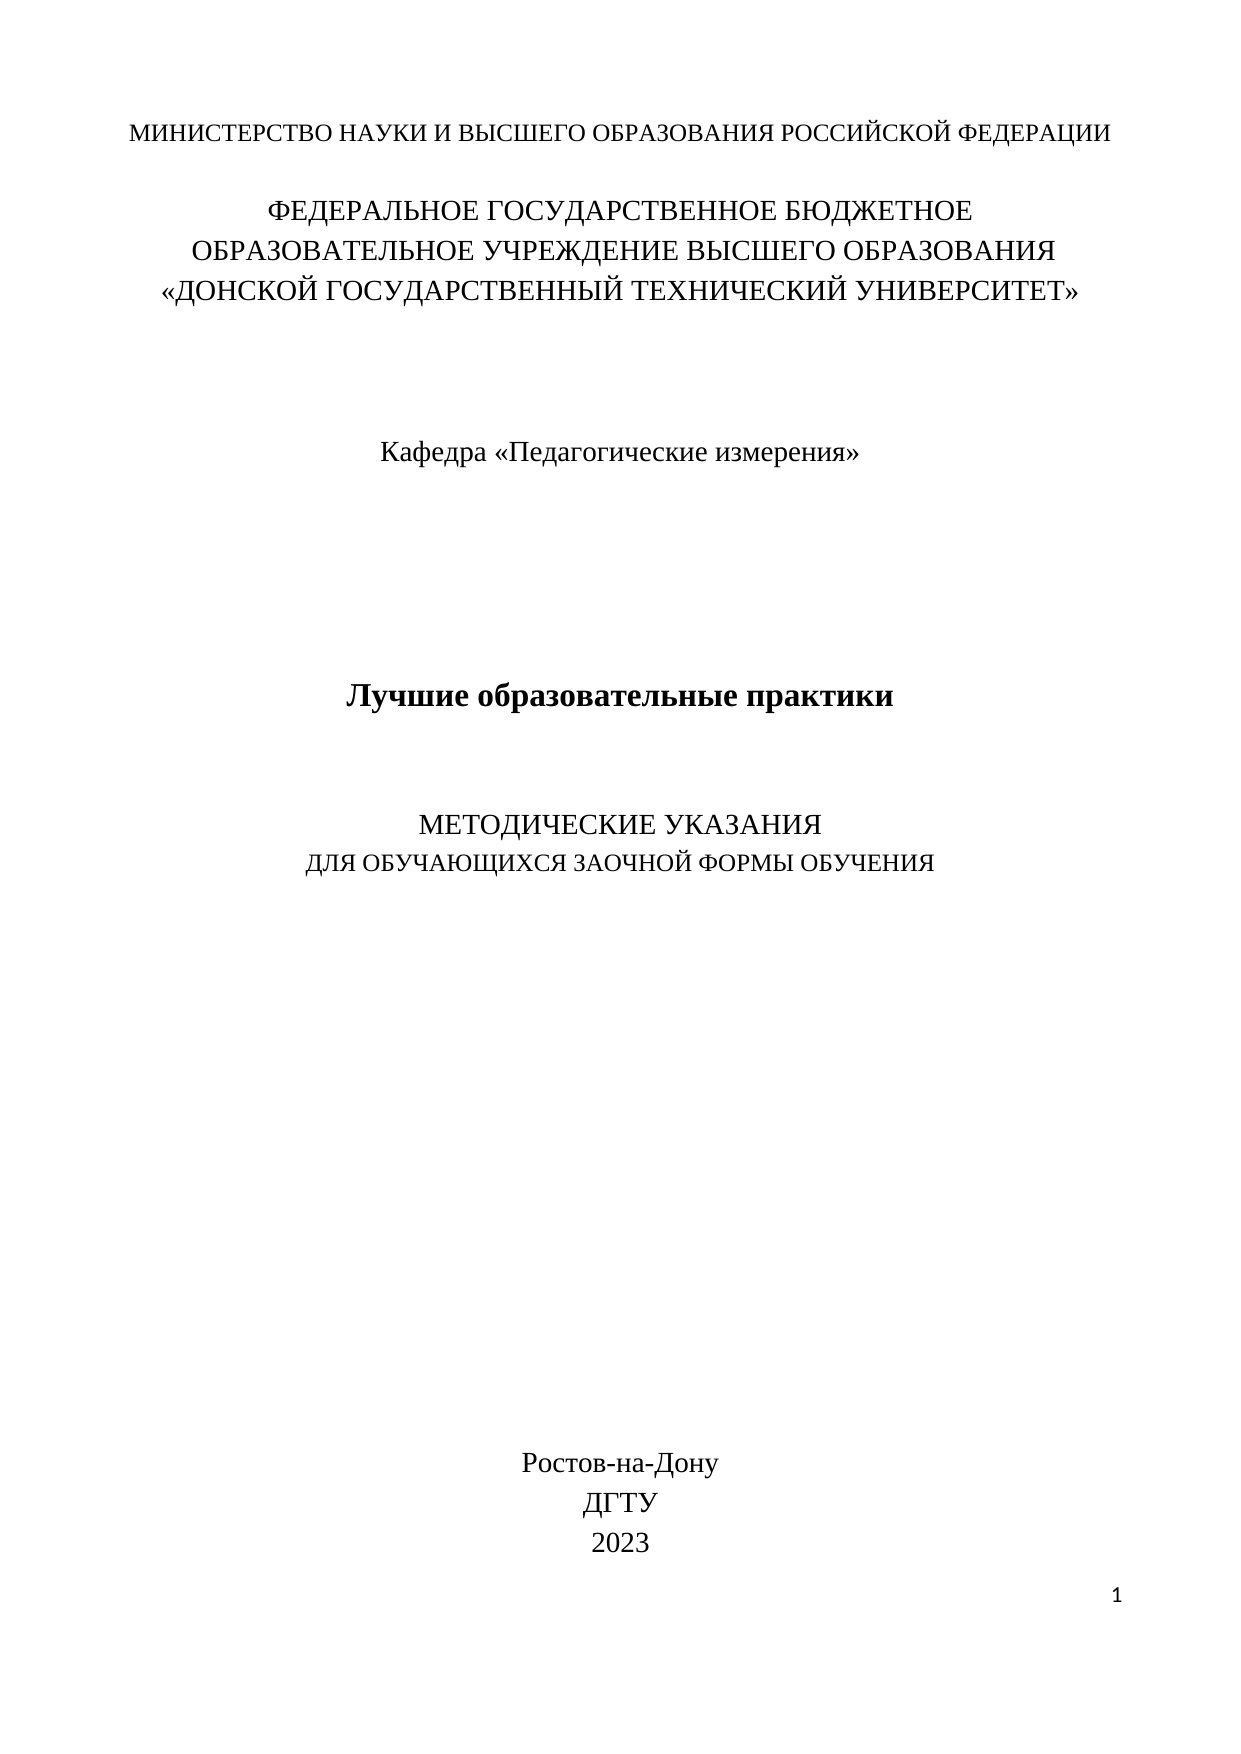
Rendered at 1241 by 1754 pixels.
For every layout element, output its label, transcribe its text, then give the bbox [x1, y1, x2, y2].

text МЕТОДИЧЕСКИЕ УКАЗАНИЯ [118, 807, 1122, 841]
text Кафедра «Педагогические измерения» [118, 434, 1122, 468]
text 2023 [118, 1525, 1122, 1559]
text Лучшие образовательные практики [118, 675, 1122, 714]
text ОБРАЗОВАТЕЛЬНОЕ УЧРЕЖДЕНИЕ ВЫСШЕГО ОБРАЗОВАНИЯ [118, 233, 1122, 267]
text МИНИСТЕРСТВО НАУКИ И ВЫСШЕГО ОБРАЗОВАНИЯ РОССИЙСКОЙ ФЕДЕРАЦИИ [118, 118, 1122, 147]
text ДГТУ [118, 1485, 1122, 1519]
text Ростов-на-Дону [118, 1445, 1122, 1478]
text ФЕДЕРАЛЬНОЕ ГОСУДАРСТВЕННОЕ БЮДЖЕТНОЕ [118, 193, 1122, 226]
text ДЛЯ ОБУЧАЮЩИХСЯ ЗАОЧНОЙ ФОРМЫ ОБУЧЕНИЯ [118, 848, 1122, 876]
text «ДОНСКОЙ ГОСУДАРСТВЕННЫЙ ТЕХНИЧЕСКИЙ УНИВЕРСИТЕТ» [118, 273, 1122, 307]
